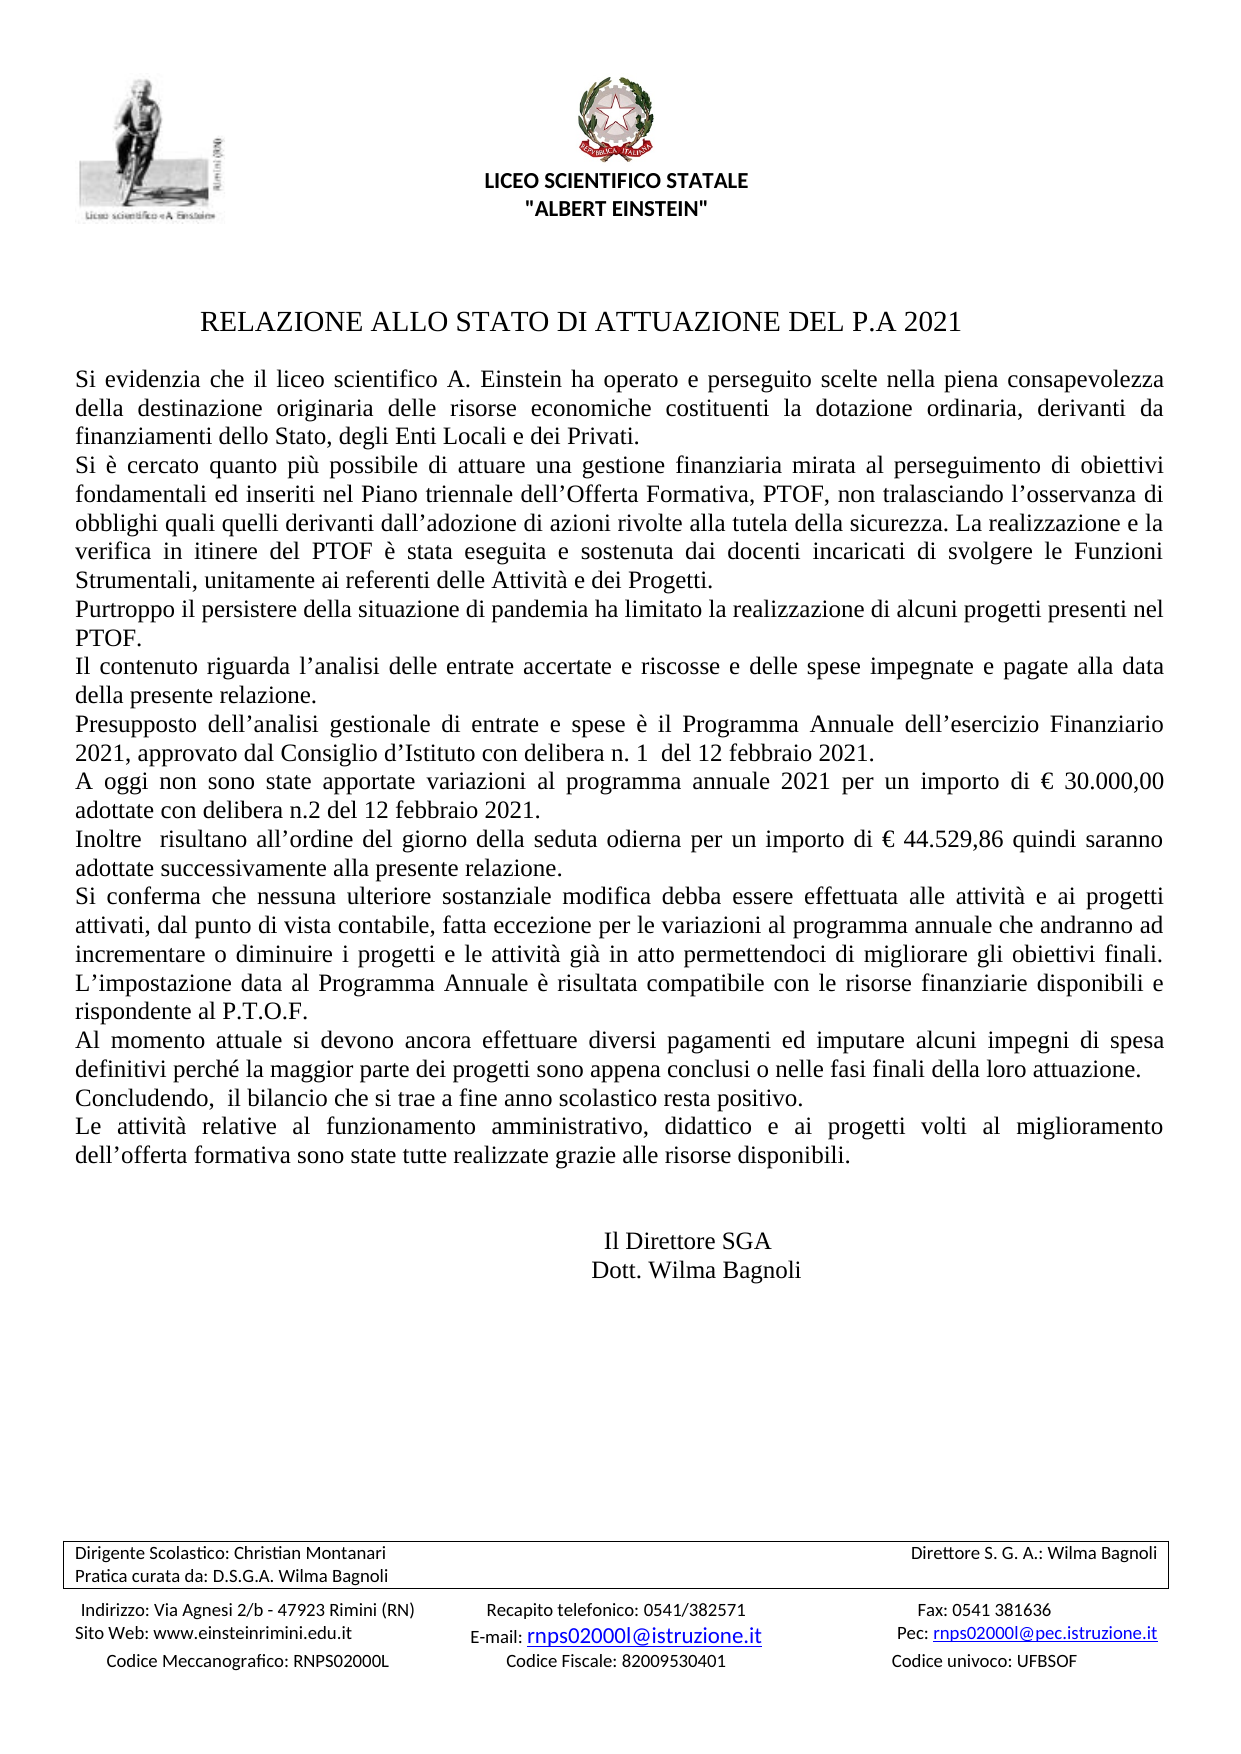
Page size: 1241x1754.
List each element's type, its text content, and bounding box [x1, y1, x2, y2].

text Si evidenzia che il liceo scientifico A. Einstein ha operato e perseguito scelte nella piena consapevolezza della destinazione originaria delle risorse economiche costituenti la dotazione ordinaria, derivanti da finanziamenti dello Stato, degli Enti Locali e dei Privati. [75, 364, 1165, 450]
text Al momento attuale si devono ancora effettuare diversi pagamenti ed imputare alcuni impegni di spesa definitivi perché la maggior parte dei progetti sono appena conclusi o nelle fasi finali della loro attuazione. [75, 1025, 1165, 1083]
text Presupposto dell’analisi gestionale di entrate e spese è il Programma Annuale dell’esercizio Finanziario 2021, approvato dal Consiglio d’Istituto con delibera n. 1 del 12 febbraio 2021. [75, 709, 1165, 766]
text Si conferma che nessuna ulteriore sostanziale modifica debba essere effettuata alle attività e ai progetti attivati, dal punto di vista contabile, fatta eccezione per le variazioni al programma annuale che andranno ad incrementare o diminuire i progetti e le attività già in atto permettendoci di migliorare gli obiettivi finali. L’impostazione data al Programma Annuale è risultata compatibile con le risorse finanziarie disponibili e rispondente al P.T.O.F. [75, 881, 1165, 1025]
text Concludendo, il bilancio che si trae a fine anno scolastico resta positivo. [75, 1083, 1165, 1111]
picture [75, 73, 226, 224]
picture [575, 73, 658, 166]
text Il contenuto riguarda l’analisi delle entrate accertate e riscosse e delle spese impegnate e pagate alla data della presente relazione. [75, 651, 1165, 709]
text RELAZIONE ALLO STATO DI ATTUAZIONE DEL P.A 2021 [134, 304, 1106, 338]
text Si è cercato quanto più possibile di attuare una gestione finanziaria mirata al perseguimento di obiettivi fondamentali ed inseriti nel Piano triennale dell’Offerta Formativa, PTOF, non tralasciando l’osservanza di obblighi quali quelli derivanti dall’adozione di azioni rivolte alla tutela della sicurezza. La realizzazione e la verifica in itinere del PTOF è stata eseguita e sostenuta dai docenti incaricati di svolgere le Funzioni Strumentali, unitamente ai referenti delle Attività e dei Progetti. [75, 450, 1165, 594]
text Le attività relative al funzionamento amministrativo, didattico e ai progetti volti al miglioramento dell’offerta formativa sono state tutte realizzate grazie alle risorse disponibili. [75, 1111, 1165, 1169]
text Purtroppo il persistere della situazione di pandemia ha limitato la realizzazione di alcuni progetti presenti nel PTOF. [75, 594, 1165, 651]
text A oggi non sono state apportate variazioni al programma annuale 2021 per un importo di € 30.000,00 adottate con delibera n.2 del 12 febbraio 2021. [75, 766, 1165, 824]
text Il Direttore SGA [75, 1226, 1165, 1255]
text Dott. Wilma Bagnoli [517, 1255, 1165, 1284]
text Inoltre risultano all’ordine del giorno della seduta odierna per un importo di € 44.529,86 quindi saranno adottate successivamente alla presente relazione. [75, 824, 1165, 881]
